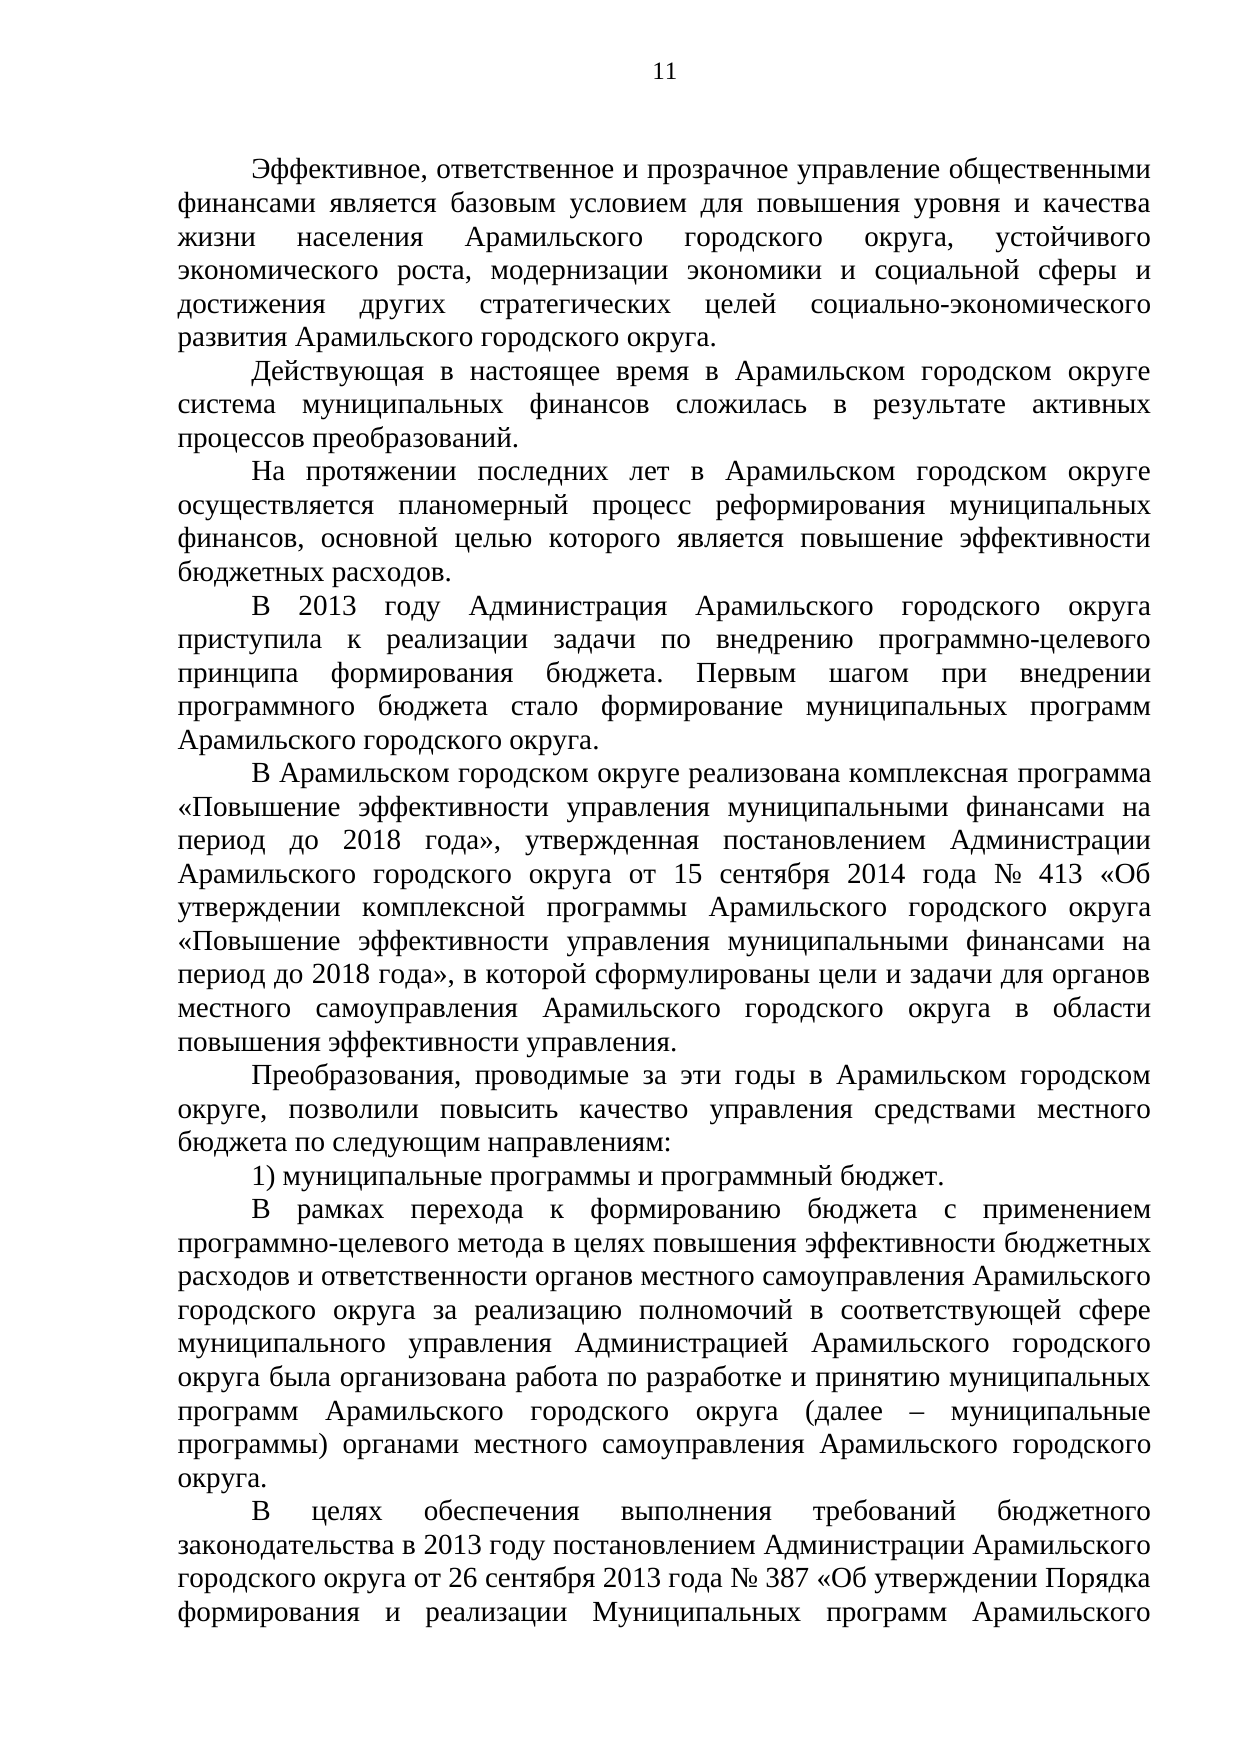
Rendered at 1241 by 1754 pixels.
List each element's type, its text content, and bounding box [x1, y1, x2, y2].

text Действующая в настоящее время в Арамильском городском округе система муниципальных финансов сложилась в результате активных процессов преобразований. [177, 353, 1152, 453]
text В Арамильском городском округе реализована комплексная программа «Повышение эффективности управления муниципальными финансами на период до 2018 года», утвержденная постановлением Администрации Арамильского городского округа от 15 сентября 2014 года № 413 «Об утверждении комплексной программы Арамильского городского округа «Повышение эффективности управления муниципальными финансами на период до 2018 года», в которой сформулированы цели и задачи для органов местного самоуправления Арамильского городского округа в области повышения эффективности управления. [177, 755, 1152, 1057]
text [177, 1493, 1152, 1627]
text На протяжении последних лет в Арамильском городском округе осуществляется планомерный процесс реформирования муниципальных финансов, основной целью которого является повышение эффективности бюджетных расходов. [177, 453, 1152, 588]
text В рамках перехода к формированию бюджета с применением программно-целевого метода в целях повышения эффективности бюджетных расходов и ответственности органов местного самоуправления Арамильского городского округа за реализацию полномочий в соответствующей сфере муниципального управления Администрацией Арамильского городского округа была организована работа по разработке и принятию муниципальных программ Арамильского городского округа (далее – муниципальные программы) органами местного самоуправления Арамильского городского округа. [177, 1191, 1152, 1493]
text В 2013 году Администрация Арамильского городского округа приступила к реализации задачи по внедрению программно-целевого принципа формирования бюджета. Первым шагом при внедрении программного бюджета стало формирование муниципальных программ Арамильского городского округа. [177, 588, 1152, 755]
text Преобразования, проводимые за эти годы в Арамильском городском округе, позволили повысить качество управления средствами местного бюджета по следующим направлениям: [177, 1057, 1152, 1158]
text 1) муниципальные программы и программный бюджет. [177, 1158, 1152, 1191]
text Эффективное, ответственное и прозрачное управление общественными финансами является базовым условием для повышения уровня и качества жизни населения Арамильского городского округа, устойчивого экономического роста, модернизации экономики и социальной сферы и достижения других стратегических целей социально-экономического развития Арамильского городского округа. [177, 152, 1152, 353]
